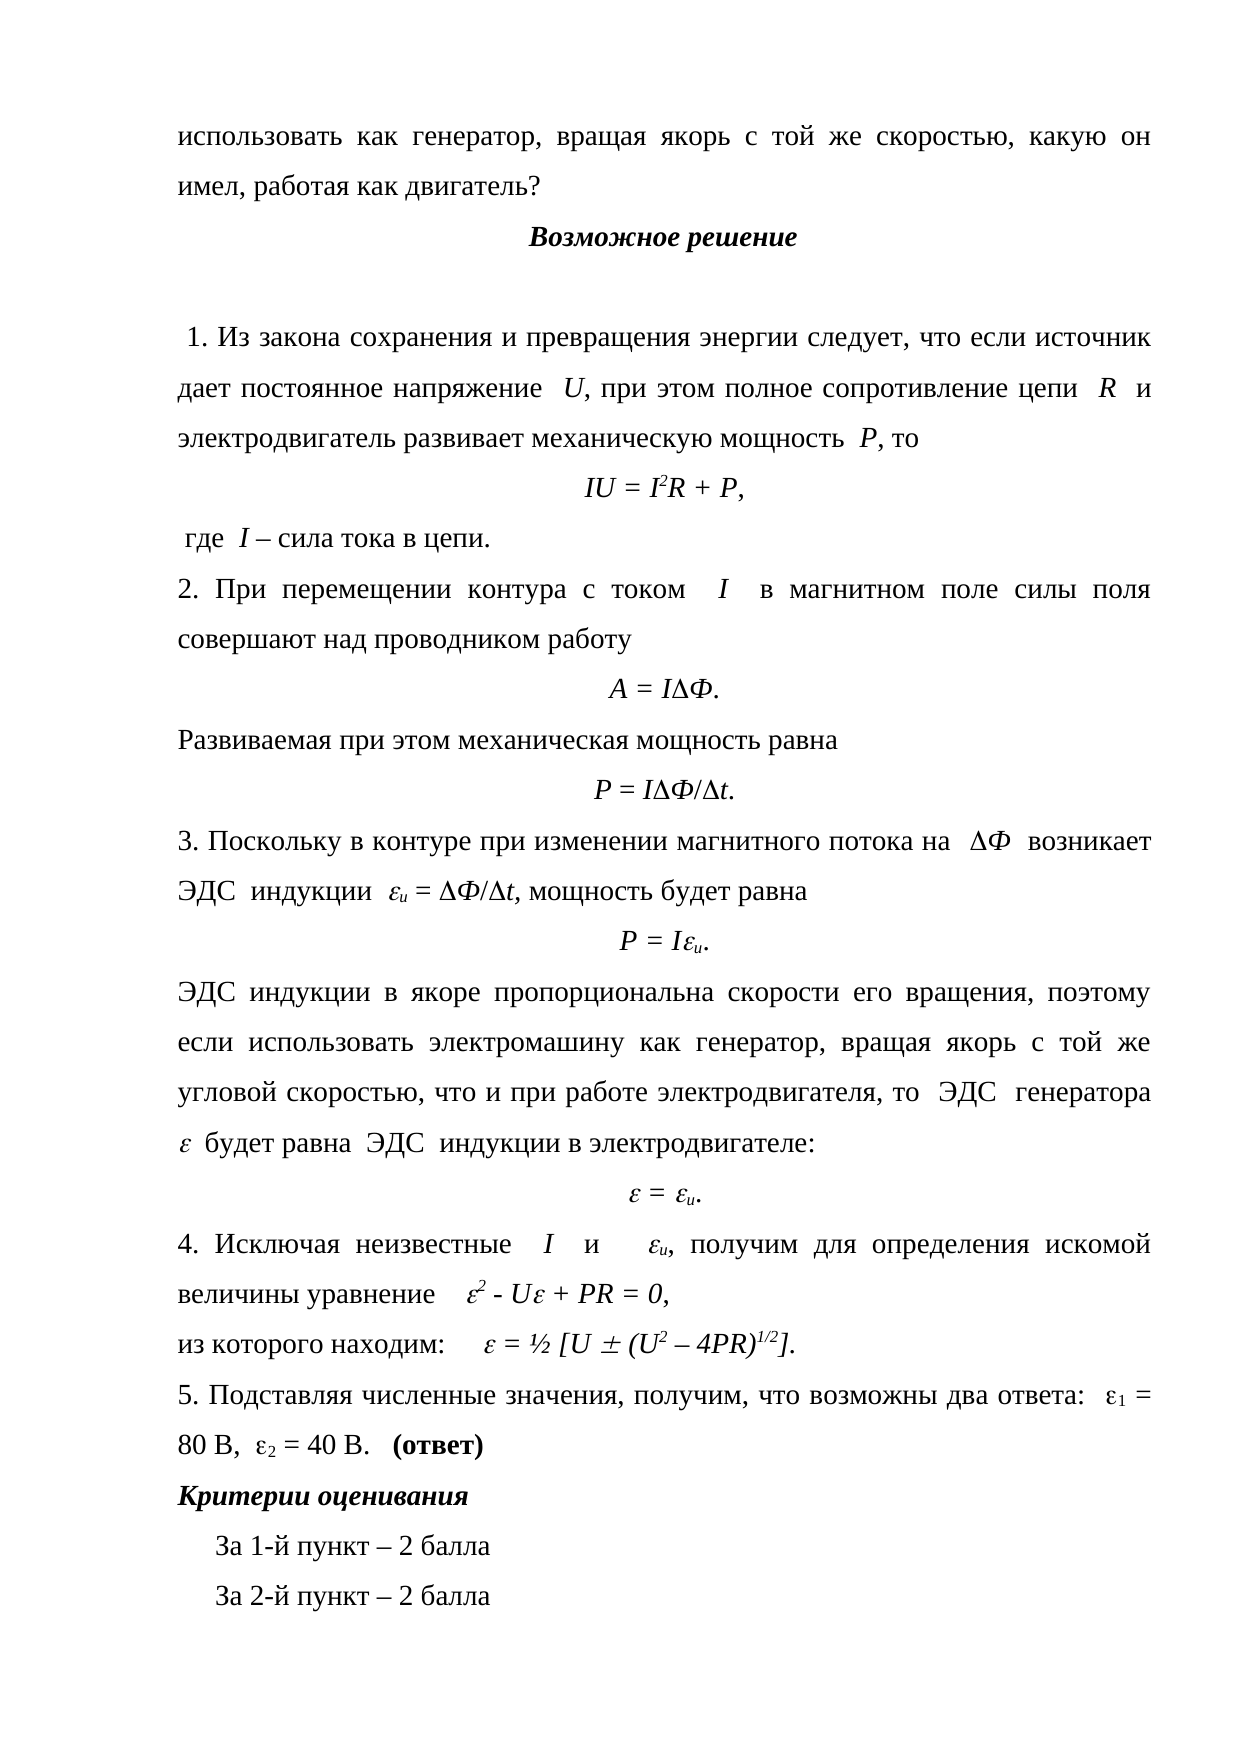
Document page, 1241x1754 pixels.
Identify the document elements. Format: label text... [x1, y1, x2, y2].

text 5. Подставляя численные значения, получим, что возможны два ответа: 1 = 80 В, 2 = 40 В. (ответ) [177, 1377, 1152, 1461]
text За 2-й пункт – 2 балла [177, 1578, 1152, 1612]
text А = IФ. [177, 672, 1152, 705]
text = и. [177, 1175, 1152, 1209]
text 2. При перемещении контура с током I в магнитном поле силы поля совершают над проводником работу [177, 571, 1152, 655]
text IU = I2R + P, [177, 470, 1152, 504]
text 1. Из закона сохранения и превращения энергии следует, что если источник дает постоянное напряжение U, при этом полное сопротивление цепи R и электродвигатель развивает механическую мощность P, то [177, 319, 1152, 453]
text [177, 118, 1152, 202]
text ЭДС индукции в якоре пропорциональна скорости его вращения, поэтому если использовать электромашину как генератор, вращая якорь с той же угловой скоростью, что и при работе электродвигателя, то ЭДС генератора будет равна ЭДС индукции в электродвигателе: [177, 974, 1152, 1158]
text За 1-й пункт – 2 балла [177, 1528, 1152, 1562]
text P = Iи. [177, 923, 1152, 957]
text где I – сила тока в цепи. [177, 521, 1152, 554]
text Развиваемая при этом механическая мощность равна [177, 722, 1152, 756]
text Критерии оценивания [177, 1478, 1152, 1511]
text Возможное решение [177, 219, 1152, 252]
text 4. Исключая неизвестные I и и, получим для определения искомой величины уравнение 2 - U + PR = 0, [177, 1226, 1152, 1310]
text P = IФ/t. [177, 772, 1152, 806]
text из которого находим: = ½ [U (U2 – 4PR)1/2]. [177, 1327, 1152, 1360]
text 3. Поскольку в контуре при изменении магнитного потока на Ф возникает ЭДС индукции и = Ф/t, мощность будет равна [177, 823, 1152, 907]
